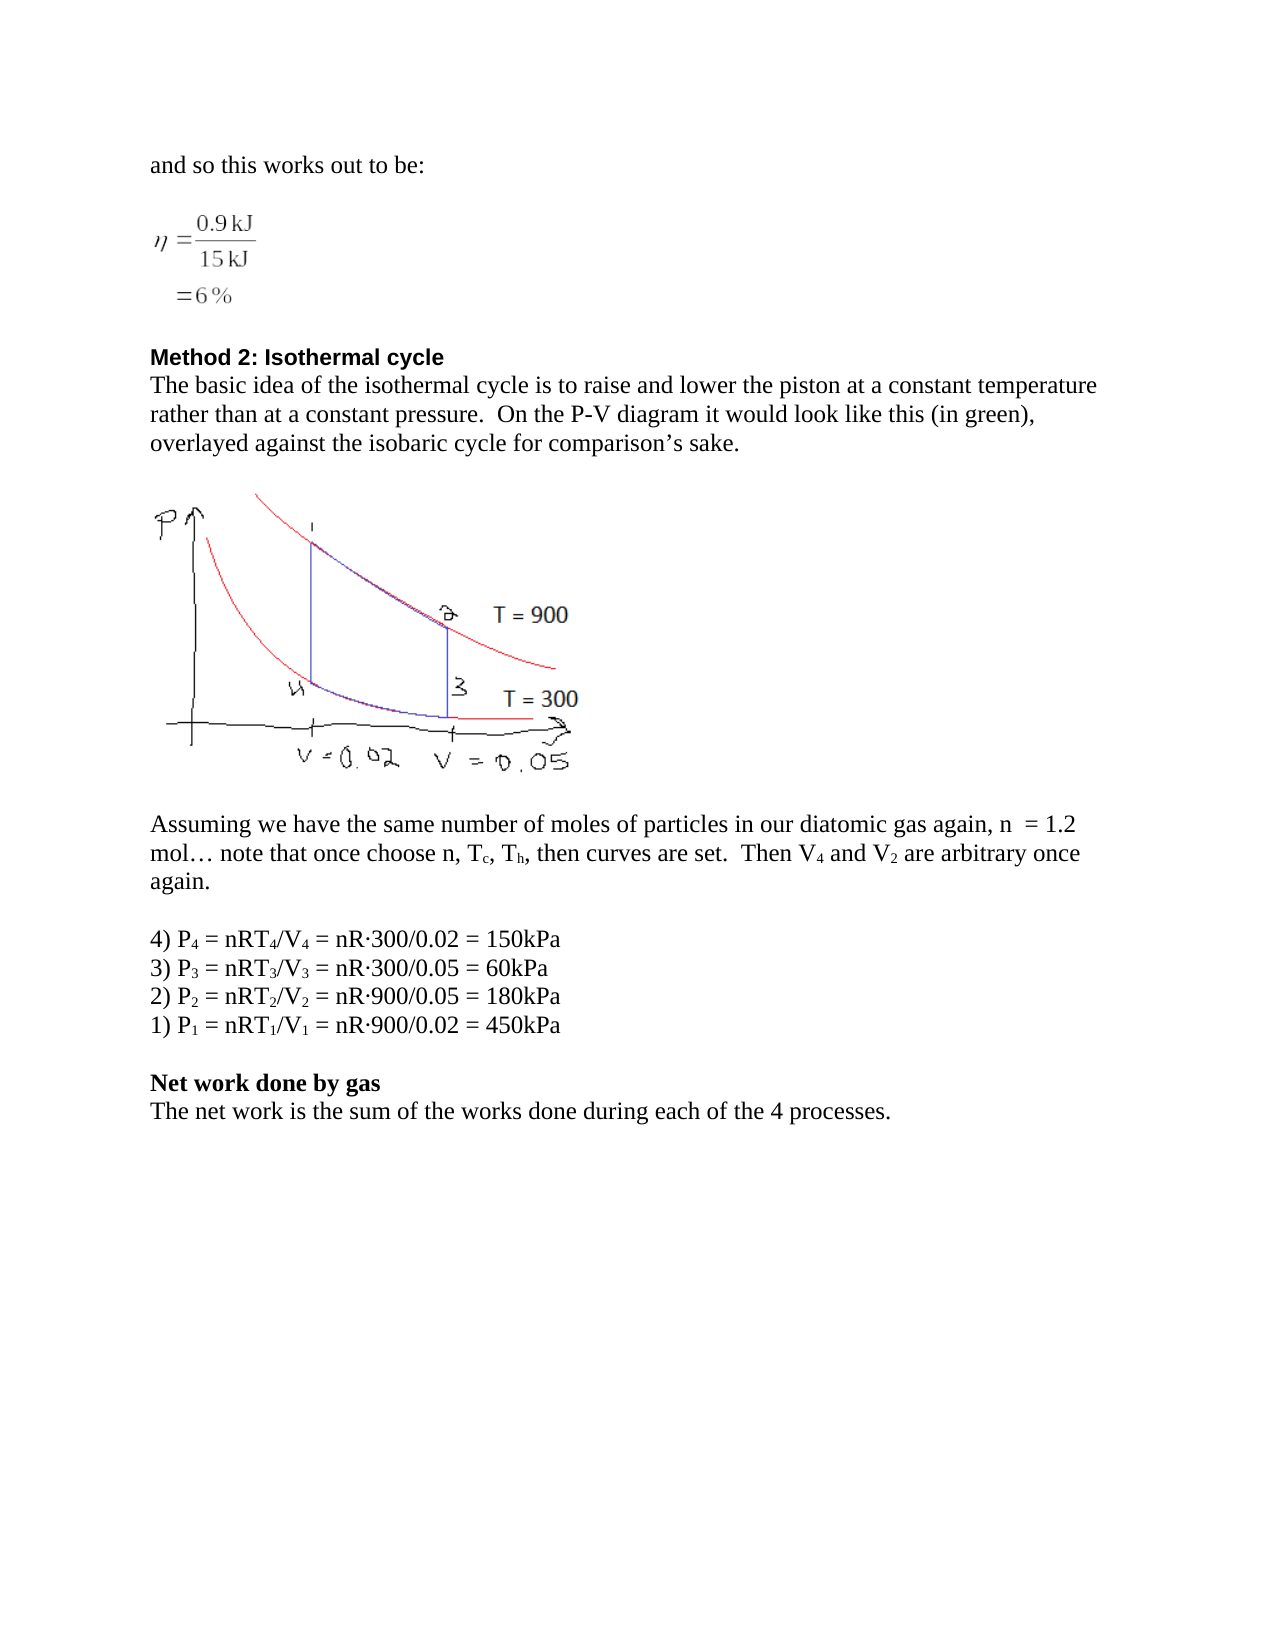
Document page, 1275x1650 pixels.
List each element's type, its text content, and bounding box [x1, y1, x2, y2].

text 3) P3 = nRT3/V3 = nR∙300/0.05 = 60kPa [150, 953, 1125, 981]
text 2) P2 = nRT2/V2 = nR∙900/0.05 = 180kPa [150, 981, 1125, 1010]
text The net work is the sum of the works done during each of the 4 processes. [150, 1096, 1125, 1125]
text and so this works out to be: [150, 150, 1125, 179]
text Net work done by gas [150, 1068, 1125, 1096]
text Assuming we have the same number of moles of particles in our diatomic gas again, n = 1.2 mol… note that once choose n, Tc, Th, then curves are set. Then V4 and V2 are arbitrary once again. [150, 809, 1125, 895]
text Method 2: Isothermal cycle [150, 344, 1125, 370]
text The basic idea of the isothermal cycle is to raise and lower the piston at a constant temperature rather than at a constant pressure. On the P-V diagram it would look like this (in green), overlayed against the isobaric cycle for comparison’s sake. [150, 370, 1125, 456]
text 4) P4 = nRT4/V4 = nR∙300/0.02 = 150kPa [150, 924, 1125, 953]
picture [150, 485, 605, 781]
text 1) P1 = nRT1/V1 = nR∙900/0.02 = 450kPa [150, 1010, 1125, 1039]
